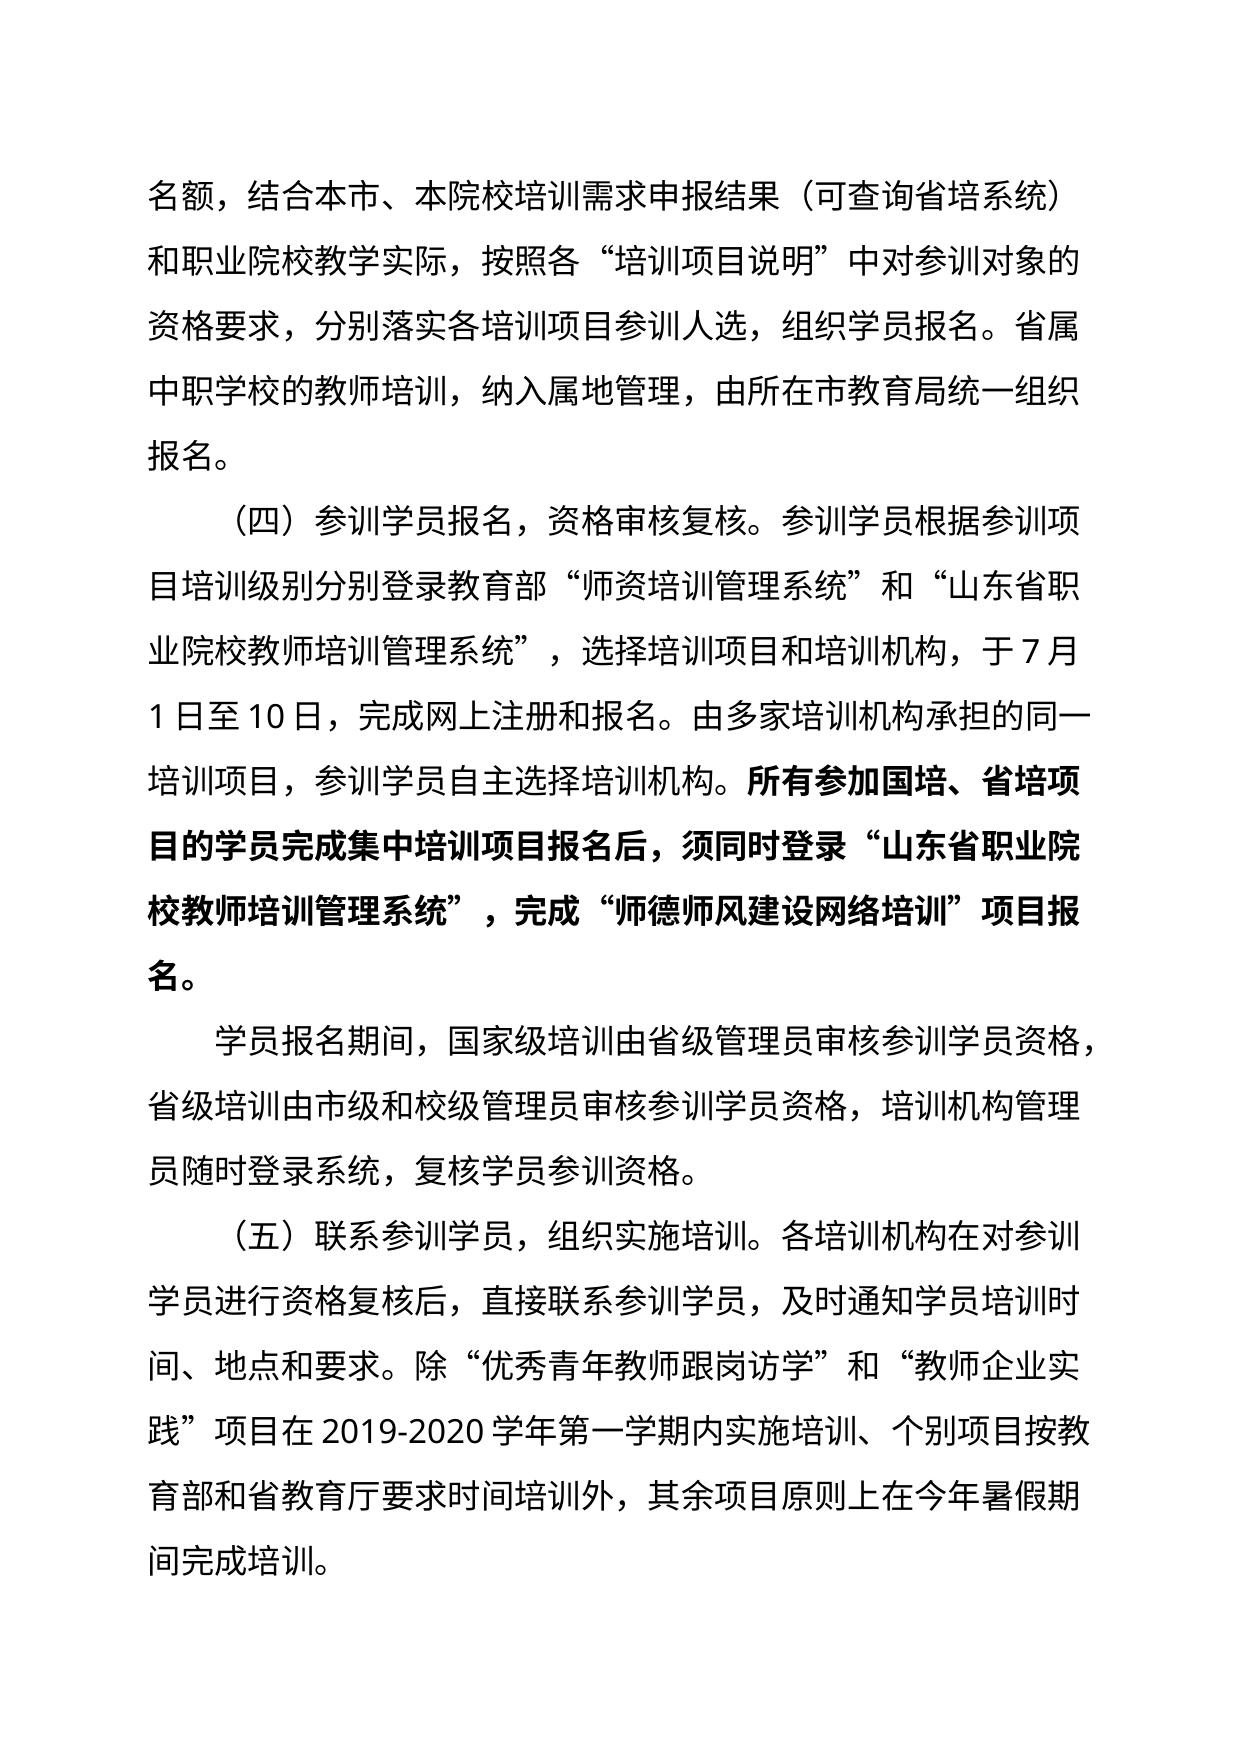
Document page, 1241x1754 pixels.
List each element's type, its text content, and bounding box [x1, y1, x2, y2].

text （四）参训学员报名，资格审核复核。参训学员根据参训项目培训级别分别登录教育部“师资培训管理系统”和“山东省职业院校教师培训管理系统”，选择培训项目和培训机构，于7月1日至10日，完成网上注册和报名。由多家培训机构承担的同一培训项目，参训学员自主选择培训机构。所有参加国培、省培项目的学员完成集中培训项目报名后，须同时登录“山东省职业院校教师培训管理系统”，完成“师德师风建设网络培训”项目报名。 [148, 487, 1092, 1007]
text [148, 162, 1092, 487]
text 学员报名期间，国家级培训由省级管理员审核参训学员资格，省级培训由市级和校级管理员审核参训学员资格，培训机构管理员随时登录系统，复核学员参训资格。 [148, 1007, 1092, 1202]
text （五）联系参训学员，组织实施培训。各培训机构在对参训学员进行资格复核后，直接联系参训学员，及时通知学员培训时间、地点和要求。除“优秀青年教师跟岗访学”和“教师企业实践”项目在2019-2020学年第一学期内实施培训、个别项目按教育部和省教育厅要求时间培训外，其余项目原则上在今年暑假期间完成培训。 [148, 1202, 1092, 1592]
